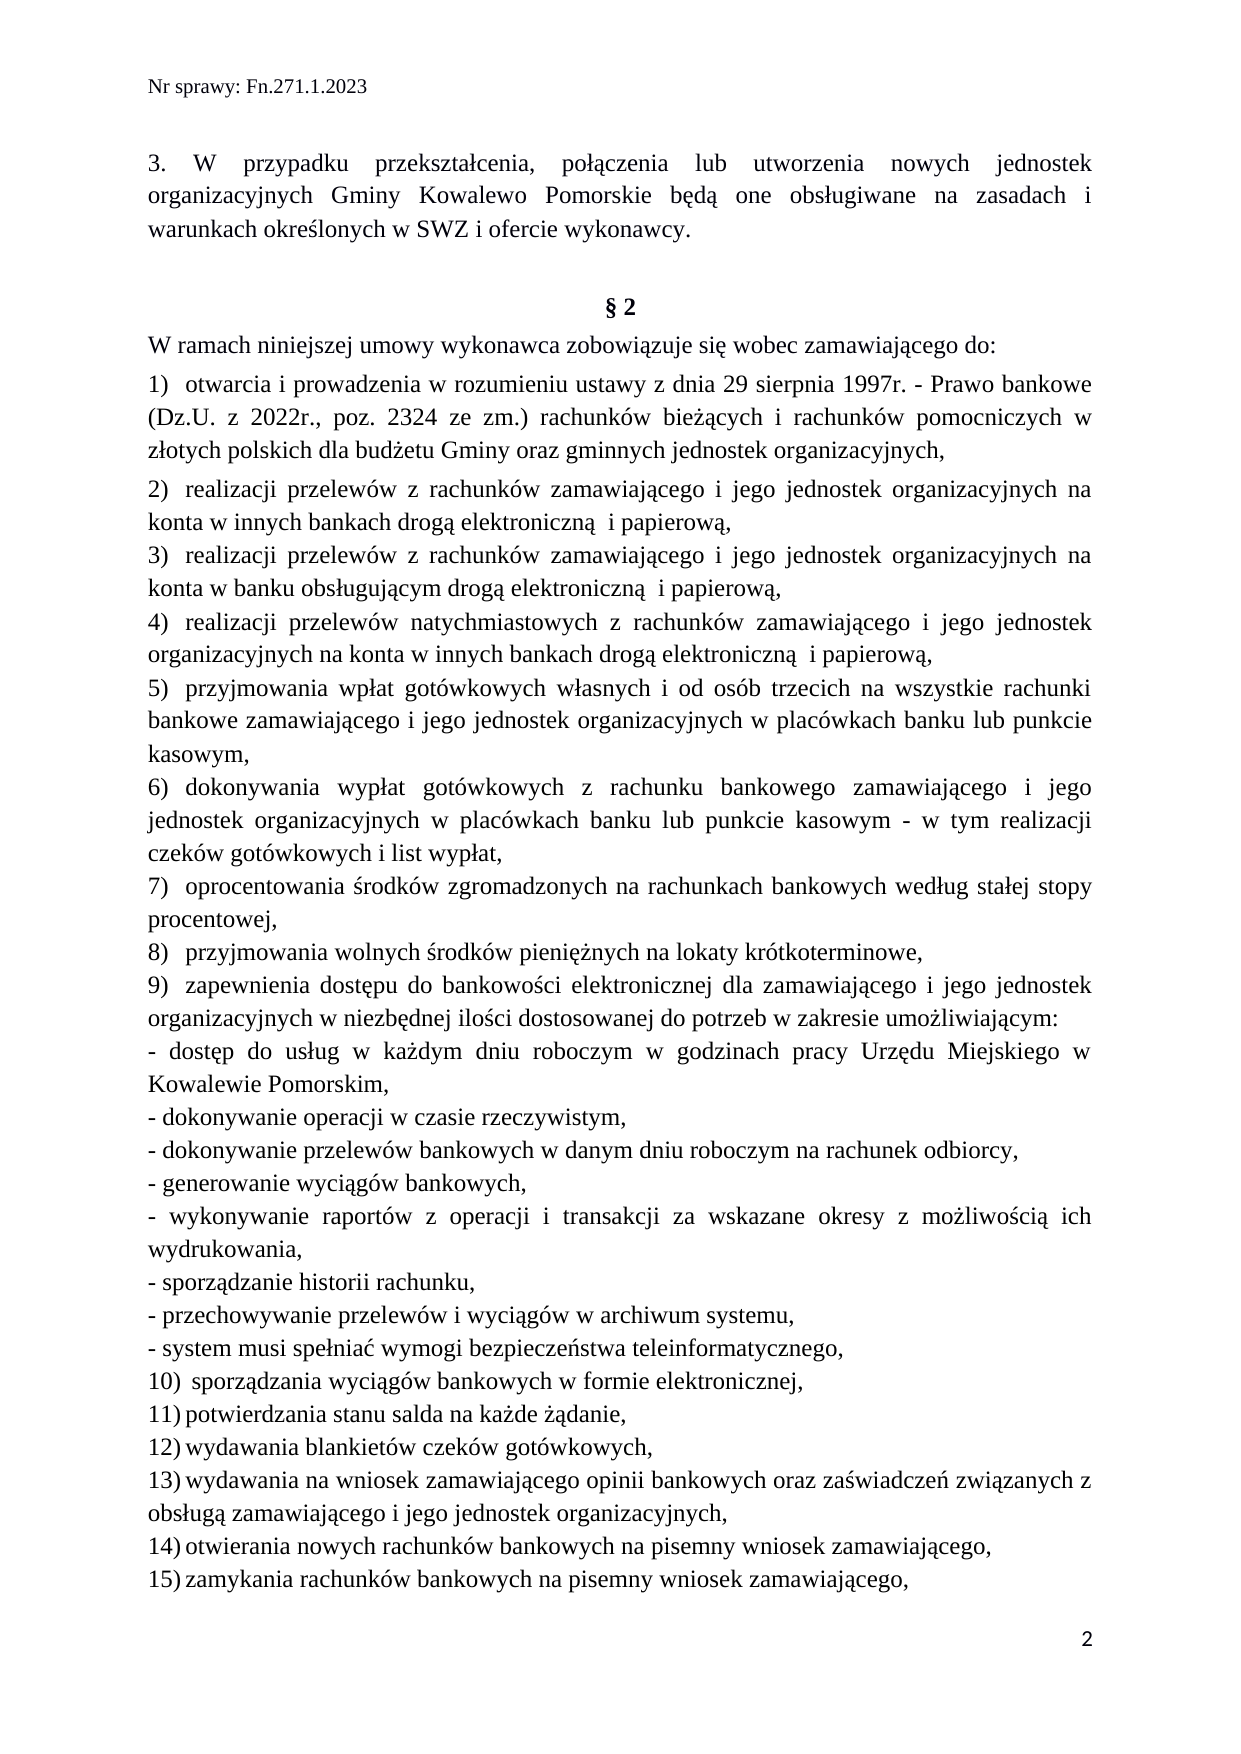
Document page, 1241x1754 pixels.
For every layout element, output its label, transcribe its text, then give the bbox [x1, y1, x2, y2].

list - sporządzanie historii rachunku, [148, 1267, 1093, 1296]
list - system musi spełniać wymogi bezpieczeństwa teleinformatycznego, [148, 1333, 1093, 1362]
list - generowanie wyciągów bankowych, [148, 1168, 1093, 1197]
list zapewnienia dostępu do bankowości elektronicznej dla zamawiającego i jego jednostek organizacyjnych w niezbędnej ilości dostosowanej do potrzeb w zakresie umożliwiającym: [148, 970, 1093, 1032]
list sporządzania wyciągów bankowych w formie elektronicznej, [148, 1366, 1093, 1395]
list - wykonywanie raportów z operacji i transakcji za wskazane okresy z możliwością ich wydrukowania, [148, 1201, 1093, 1263]
list - dokonywanie operacji w czasie rzeczywistym, [148, 1102, 1093, 1131]
list wydawania blankietów czeków gotówkowych, [148, 1432, 1093, 1461]
list - przechowywanie przelewów i wyciągów w archiwum systemu, [148, 1300, 1093, 1329]
list - dokonywanie przelewów bankowych w danym dniu roboczym na rachunek odbiorcy, [148, 1135, 1093, 1164]
text W ramach niniejszej umowy wykonawca zobowiązuje się wobec zamawiającego do: [148, 331, 1093, 359]
list realizacji przelewów z rachunków zamawiającego i jego jednostek organizacyjnych na konta w innych bankach drogą elektroniczną i papierową, [148, 474, 1093, 536]
list zamykania rachunków bankowych na pisemny wniosek zamawiającego, [148, 1564, 1093, 1593]
list realizacji przelewów z rachunków zamawiającego i jego jednostek organizacyjnych na konta w banku obsługującym drogą elektroniczną i papierową, [148, 541, 1093, 602]
text § 2 [148, 292, 1093, 320]
list realizacji przelewów natychmiastowych z rachunków zamawiającego i jego jednostek organizacyjnych na konta w innych bankach drogą elektroniczną i papierową, [148, 607, 1093, 668]
list oprocentowania środków zgromadzonych na rachunkach bankowych według stałej stopy procentowej, [148, 871, 1093, 932]
list wydawania na wniosek zamawiającego opinii bankowych oraz zaświadczeń związanych z obsługą zamawiającego i jego jednostek organizacyjnych, [148, 1465, 1093, 1527]
list dokonywania wypłat gotówkowych z rachunku bankowego zamawiającego i jego jednostek organizacyjnych w placówkach banku lub punkcie kasowym - w tym realizacji czeków gotówkowych i list wypłat, [148, 772, 1093, 866]
list potwierdzania stanu salda na każde żądanie, [148, 1399, 1093, 1428]
list - dostęp do usług w każdym dniu roboczym w godzinach pracy Urzędu Miejskiego w Kowalewie Pomorskim, [148, 1036, 1093, 1098]
list otwierania nowych rachunków bankowych na pisemny wniosek zamawiającego, [148, 1531, 1093, 1560]
list otwarcia i prowadzenia w rozumieniu ustawy z dnia 29 sierpnia 1997r. - Prawo bankowe (Dz.U. z 2022r., poz. 2324 ze zm.) rachunków bieżących i rachunków pomocniczych w złotych polskich dla budżetu Gminy oraz gminnych jednostek organizacyjnych, [148, 369, 1093, 464]
list przyjmowania wpłat gotówkowych własnych i od osób trzecich na wszystkie rachunki bankowe zamawiającego i jego jednostek organizacyjnych w placówkach banku lub punkcie kasowym, [148, 673, 1093, 767]
list przyjmowania wolnych środków pieniężnych na lokaty krótkoterminowe, [148, 937, 1093, 966]
text 3. W przypadku przekształcenia, połączenia lub utworzenia nowych jednostek organizacyjnych Gminy Kowalewo Pomorskie będą one obsługiwane na zasadach i warunkach określonych w SWZ i ofercie wykonawcy. [148, 148, 1093, 242]
